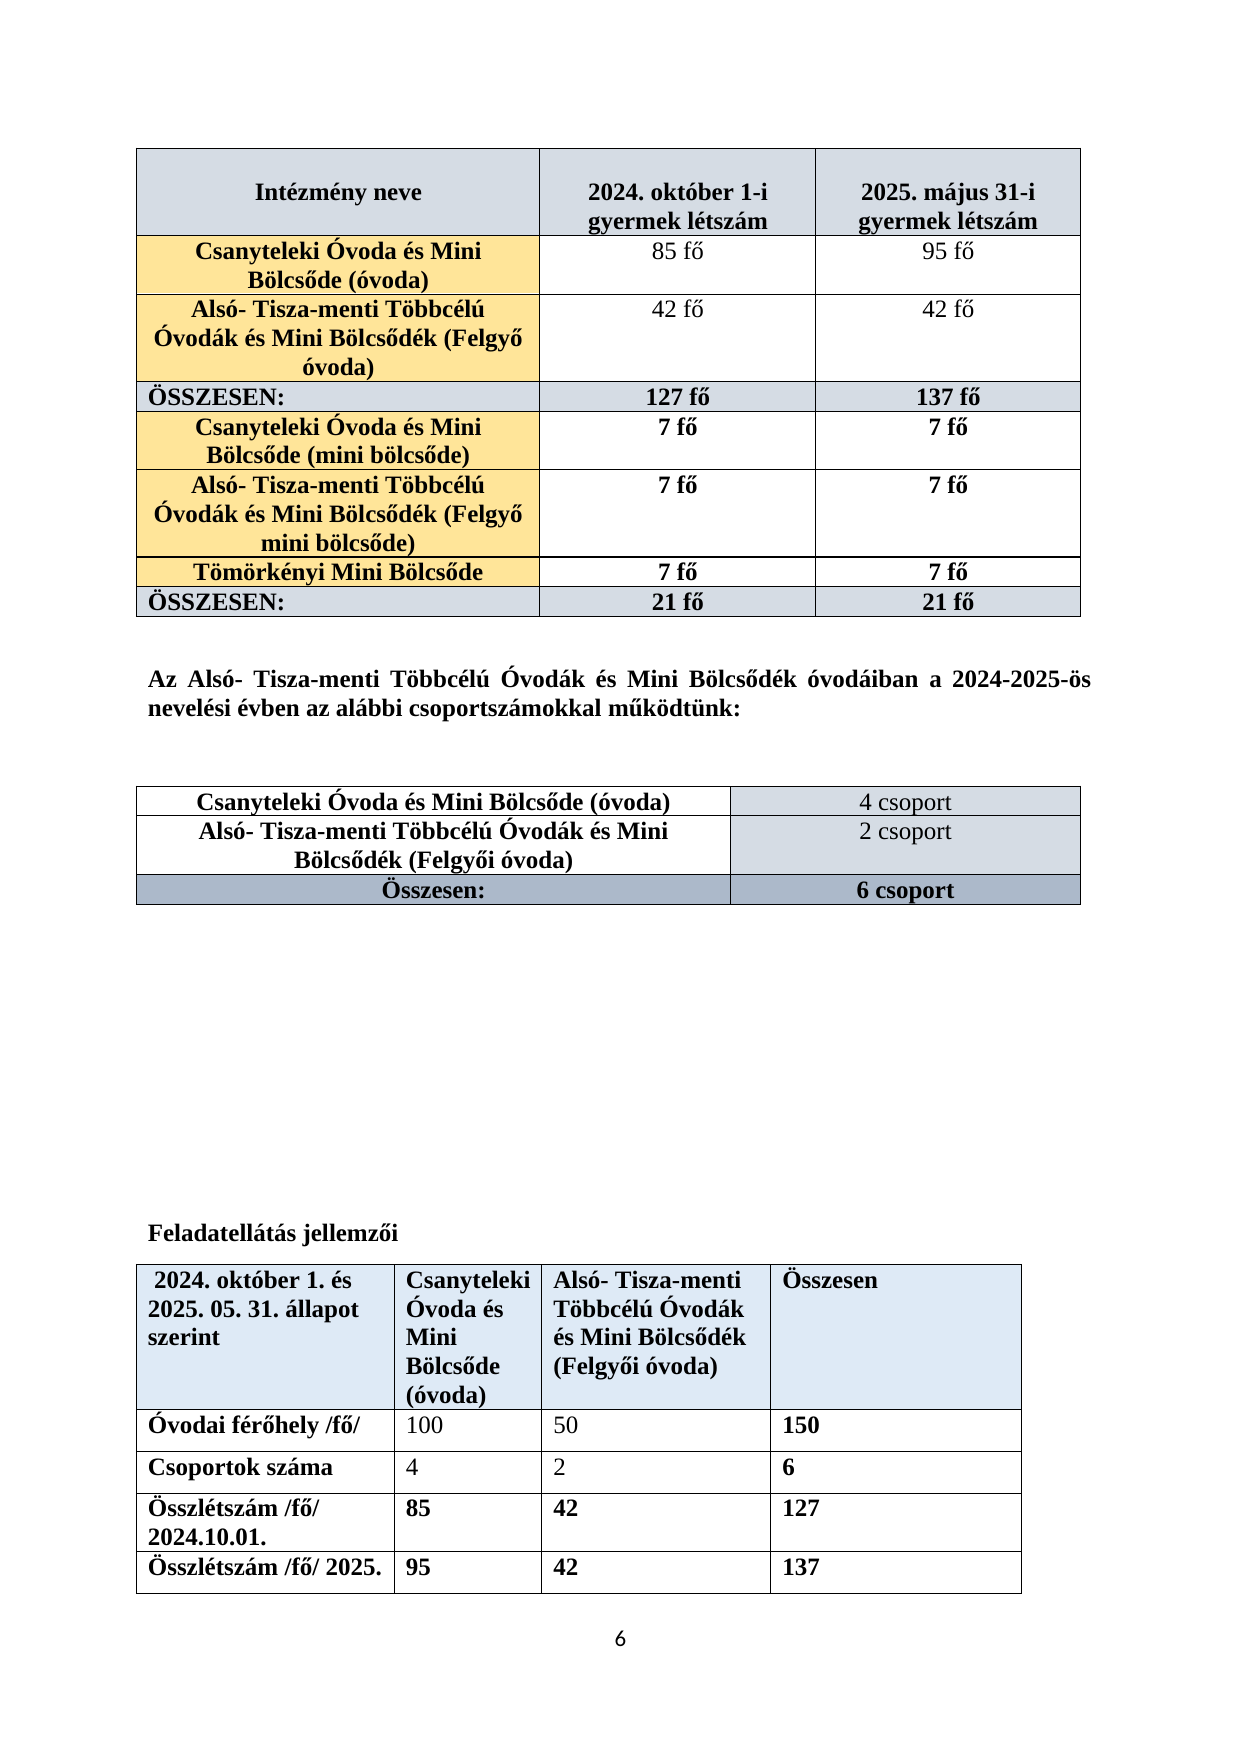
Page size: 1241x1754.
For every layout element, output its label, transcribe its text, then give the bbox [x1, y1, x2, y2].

table_header 2024. október 1. és 2025. 05. 31. állapot szerint [137, 1265, 394, 1409]
table_cell 42 [542, 1494, 770, 1551]
table_header 2024. október 1-i gyermek létszám [540, 149, 815, 235]
table_cell 137 fő [816, 382, 1080, 411]
table_cell 42 [542, 1552, 770, 1593]
table_cell Tömörkényi Mini Bölcsőde [137, 558, 539, 586]
table_cell Alsó- Tisza-menti Többcélú Óvodák és Mini Bölcsődék (Felgyő óvoda) [137, 295, 539, 381]
table_header Intézmény neve [137, 149, 539, 235]
table_cell 6 [771, 1452, 1021, 1492]
table_cell Összesen: [137, 875, 730, 904]
table_cell Alsó- Tisza-menti Többcélú Óvodák és Mini Bölcsődék (Felgyő mini bölcsőde) [137, 470, 539, 556]
table_cell 42 fő [540, 295, 815, 381]
table_cell ÖSSZESEN: [137, 382, 539, 411]
table_cell Csanyteleki Óvoda és Mini Bölcsőde (mini bölcsőde) [137, 412, 539, 469]
table_cell 7 fő [540, 412, 815, 469]
table_header Csanyteleki Óvoda és Mini Bölcsőde (óvoda) [137, 787, 730, 815]
table_cell 42 fő [816, 295, 1080, 381]
table_header Alsó- Tisza-menti Többcélú Óvodák és Mini Bölcsődék (Felgyői óvoda) [542, 1265, 770, 1409]
table_cell 127 [771, 1494, 1021, 1551]
table_cell 6 csoport [731, 875, 1080, 904]
table_cell 21 fő [540, 587, 815, 616]
table_cell 7 fő [816, 470, 1080, 556]
table_cell 127 fő [540, 382, 815, 411]
table_cell 95 [395, 1552, 541, 1593]
table_cell 137 [771, 1552, 1021, 1593]
table_cell 85 fő [540, 236, 815, 293]
table_cell ÖSSZESEN: [137, 587, 539, 616]
text Feladatellátás jellemzői [148, 1218, 1093, 1247]
table_cell 2 [542, 1452, 770, 1492]
table_cell 2 csoport [731, 816, 1080, 874]
table_cell 100 [395, 1410, 541, 1451]
table_cell 7 fő [540, 470, 815, 556]
table_cell Óvodai férőhely /fő/ [137, 1410, 394, 1451]
table_cell Alsó- Tisza-menti Többcélú Óvodák és Mini Bölcsődék (Felgyői óvoda) [137, 816, 730, 874]
table_header 4 csoport [731, 787, 1080, 815]
table_header Csanyteleki Óvoda és Mini Bölcsőde (óvoda) [395, 1265, 541, 1409]
table_cell Csoportok száma [137, 1452, 394, 1492]
text Az Alsó- Tisza-menti Többcélú Óvodák és Mini Bölcsődék óvodáiban a 2024-2025-ös nevelési évben az alábbi csoportszámokkal működtünk: [148, 664, 1093, 722]
table_header 2025. május 31-i gyermek létszám [816, 149, 1080, 235]
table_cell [137, 1552, 394, 1593]
table_cell 7 fő [816, 558, 1080, 586]
table_cell 4 [395, 1452, 541, 1492]
table_cell Csanyteleki Óvoda és Mini Bölcsőde (óvoda) [137, 236, 539, 293]
table_cell 21 fő [816, 587, 1080, 616]
table_cell 7 fő [816, 412, 1080, 469]
table_cell 85 [395, 1494, 541, 1551]
table_cell 95 fő [816, 236, 1080, 293]
table_header Összesen [771, 1265, 1021, 1409]
table_cell 50 [542, 1410, 770, 1451]
table_cell 150 [771, 1410, 1021, 1451]
table_cell Összlétszám /fő/ 2024.10.01. [137, 1494, 394, 1551]
table_cell 7 fő [540, 558, 815, 586]
